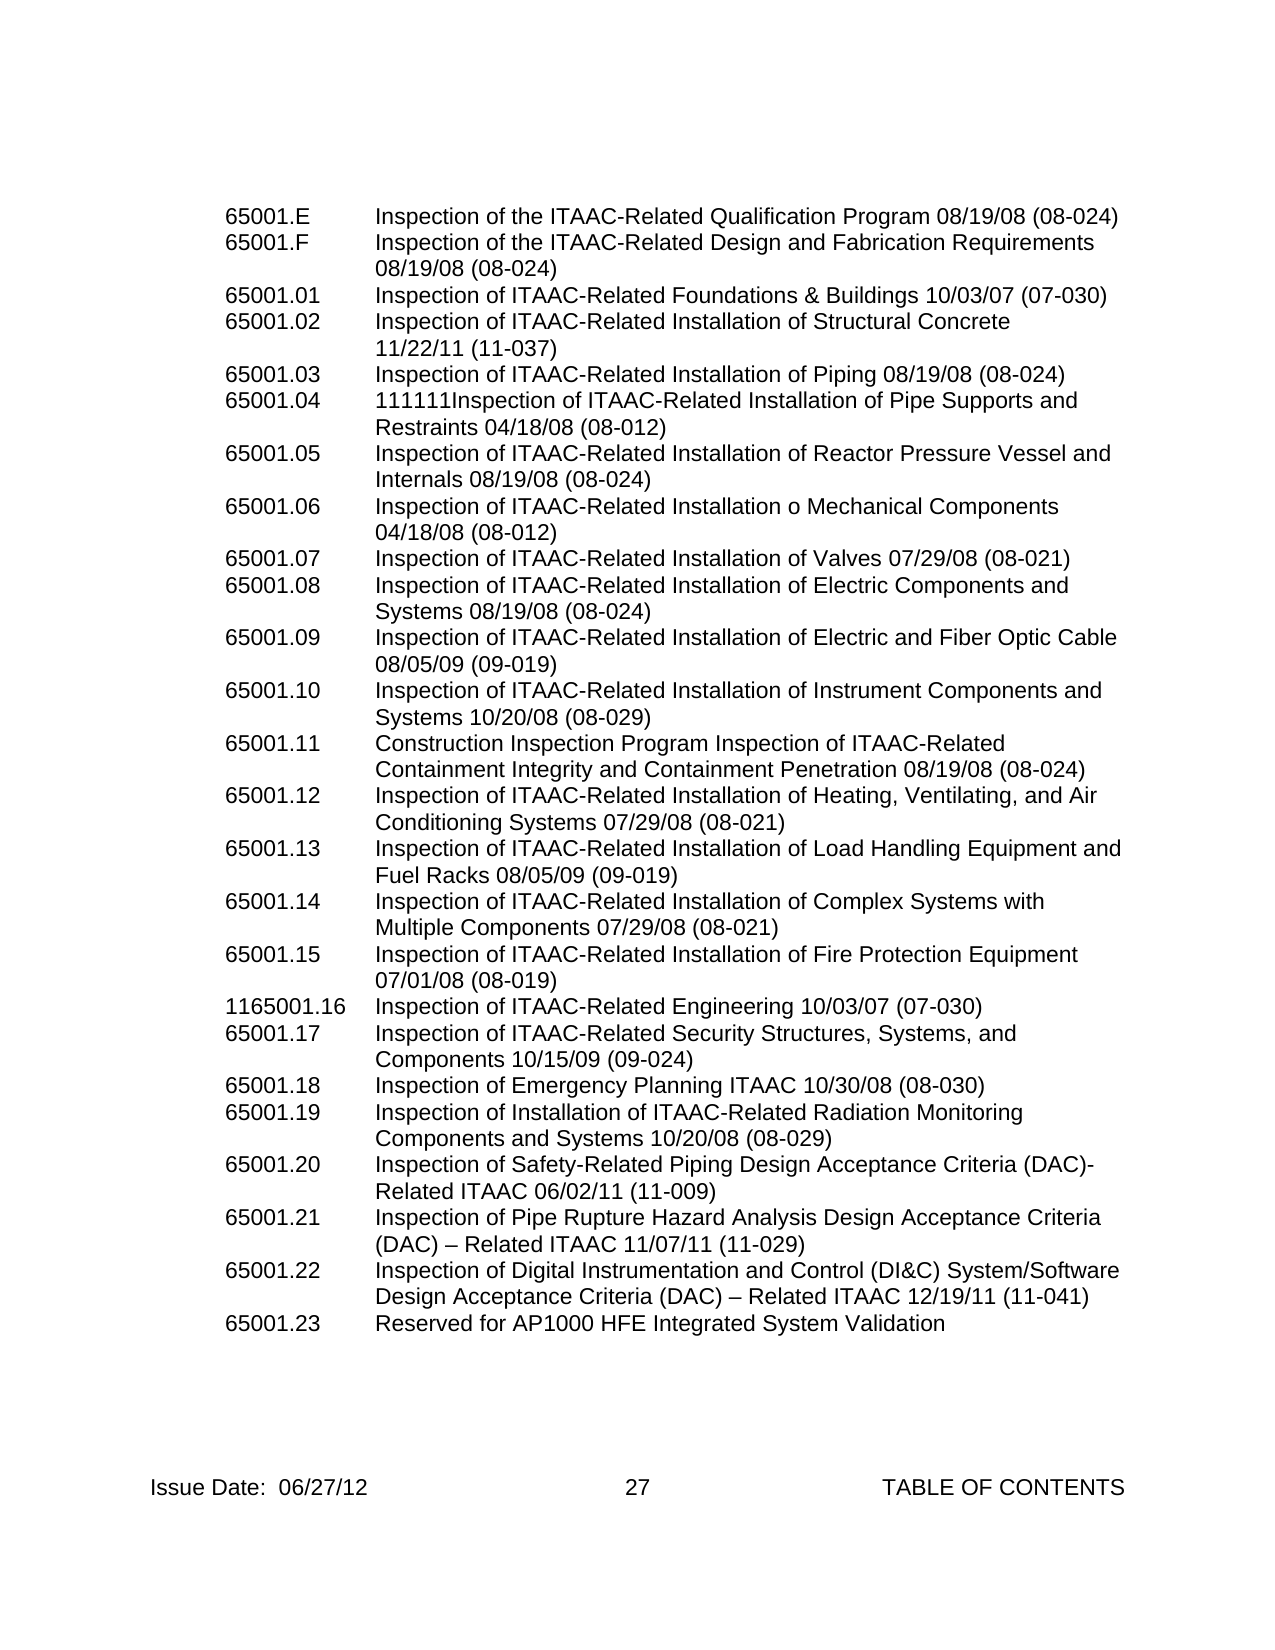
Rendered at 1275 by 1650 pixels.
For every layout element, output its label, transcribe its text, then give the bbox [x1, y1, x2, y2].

text 65001.F Inspection of the ITAAC-Related Design and Fabrication Requirements 08/19/08 (08-024) [225, 229, 1125, 282]
text 65001.01 Inspection of ITAAC-Related Foundations & Buildings 10/03/07 (07-030) [150, 282, 1125, 308]
text 65001.23 Reserved for AP1000 HFE Integrated System Validation [150, 1309, 1125, 1336]
text 65001.12 Inspection of ITAAC-Related Installation of Heating, Ventilating, and Air Conditioning Systems 07/29/08 (08-021) [150, 782, 1125, 835]
text 11/22/11 (11-037) [150, 334, 1125, 361]
text 65001.15 Inspection of ITAAC-Related Installation of Fire Protection Equipment 07/01/08 (08-019) [150, 941, 1125, 993]
text 65001.14 Inspection of ITAAC-Related Installation of Complex Systems with Multiple Components 07/29/08 (08-021) [150, 888, 1125, 941]
text 65001.06 Inspection of ITAAC-Related Installation o Mechanical Components 04/18/08 (08-012) [150, 493, 1125, 545]
text 65001.16 Inspection of ITAAC-Related Engineering 10/03/07 (07-030) [150, 993, 1125, 1020]
text 65001.18 Inspection of Emergency Planning ITAAC 10/30/08 (08-030) [150, 1072, 1125, 1099]
text 65001.17 Inspection of ITAAC-Related Security Structures, Systems, and Components 10/15/09 (09-024) [150, 1020, 1125, 1072]
text 65001.19 Inspection of Installation of ITAAC-Related Radiation Monitoring Components and Systems 10/20/08 (08-029) [150, 1099, 1125, 1151]
text 65001.08 Inspection of ITAAC-Related Installation of Electric Components and Systems 08/19/08 (08-024) [150, 572, 1125, 624]
text 65001.E Inspection of the ITAAC-Related Qualification Program 08/19/08 (08-024) [225, 203, 1125, 229]
text 65001.02 Inspection of ITAAC-Related Installation of Structural Concrete [150, 308, 1125, 334]
text 65001.03 Inspection of ITAAC-Related Installation of Piping 08/19/08 (08-024) [150, 361, 1125, 387]
text 65001.22 Inspection of Digital Instrumentation and Control (DI&C) System/Software Design Acceptance Criteria (DAC) – Related ITAAC 12/19/11 (11-041) [225, 1257, 1125, 1309]
text 65001.09 Inspection of ITAAC-Related Installation of Electric and Fiber Optic Cable 08/05/09 (09-019) [150, 624, 1125, 677]
text 65001.21 Inspection of Pipe Rupture Hazard Analysis Design Acceptance Criteria (DAC) – Related ITAAC 11/07/11 (11-029) [225, 1204, 1125, 1257]
text 65001.04 Inspection of ITAAC-Related Installation of Pipe Supports and Restraints 04/18/08 (08-012) [150, 387, 1125, 440]
text 65001.10 Inspection of ITAAC-Related Installation of Instrument Components and Systems 10/20/08 (08-029) [150, 677, 1125, 730]
text 65001.05 Inspection of ITAAC-Related Installation of Reactor Pressure Vessel and Internals 08/19/08 (08-024) [150, 440, 1125, 493]
text 65001.20 Inspection of Safety-Related Piping Design Acceptance Criteria (DAC)-Related ITAAC 06/02/11 (11-009) [225, 1151, 1125, 1204]
text 65001.11 Construction Inspection Program Inspection of ITAAC-Related Containment Integrity and Containment Penetration 08/19/08 (08-024) [150, 730, 1125, 782]
text 65001.07 Inspection of ITAAC-Related Installation of Valves 07/29/08 (08-021) [150, 545, 1125, 572]
text 65001.13 Inspection of ITAAC-Related Installation of Load Handling Equipment and Fuel Racks 08/05/09 (09-019) [150, 835, 1125, 888]
